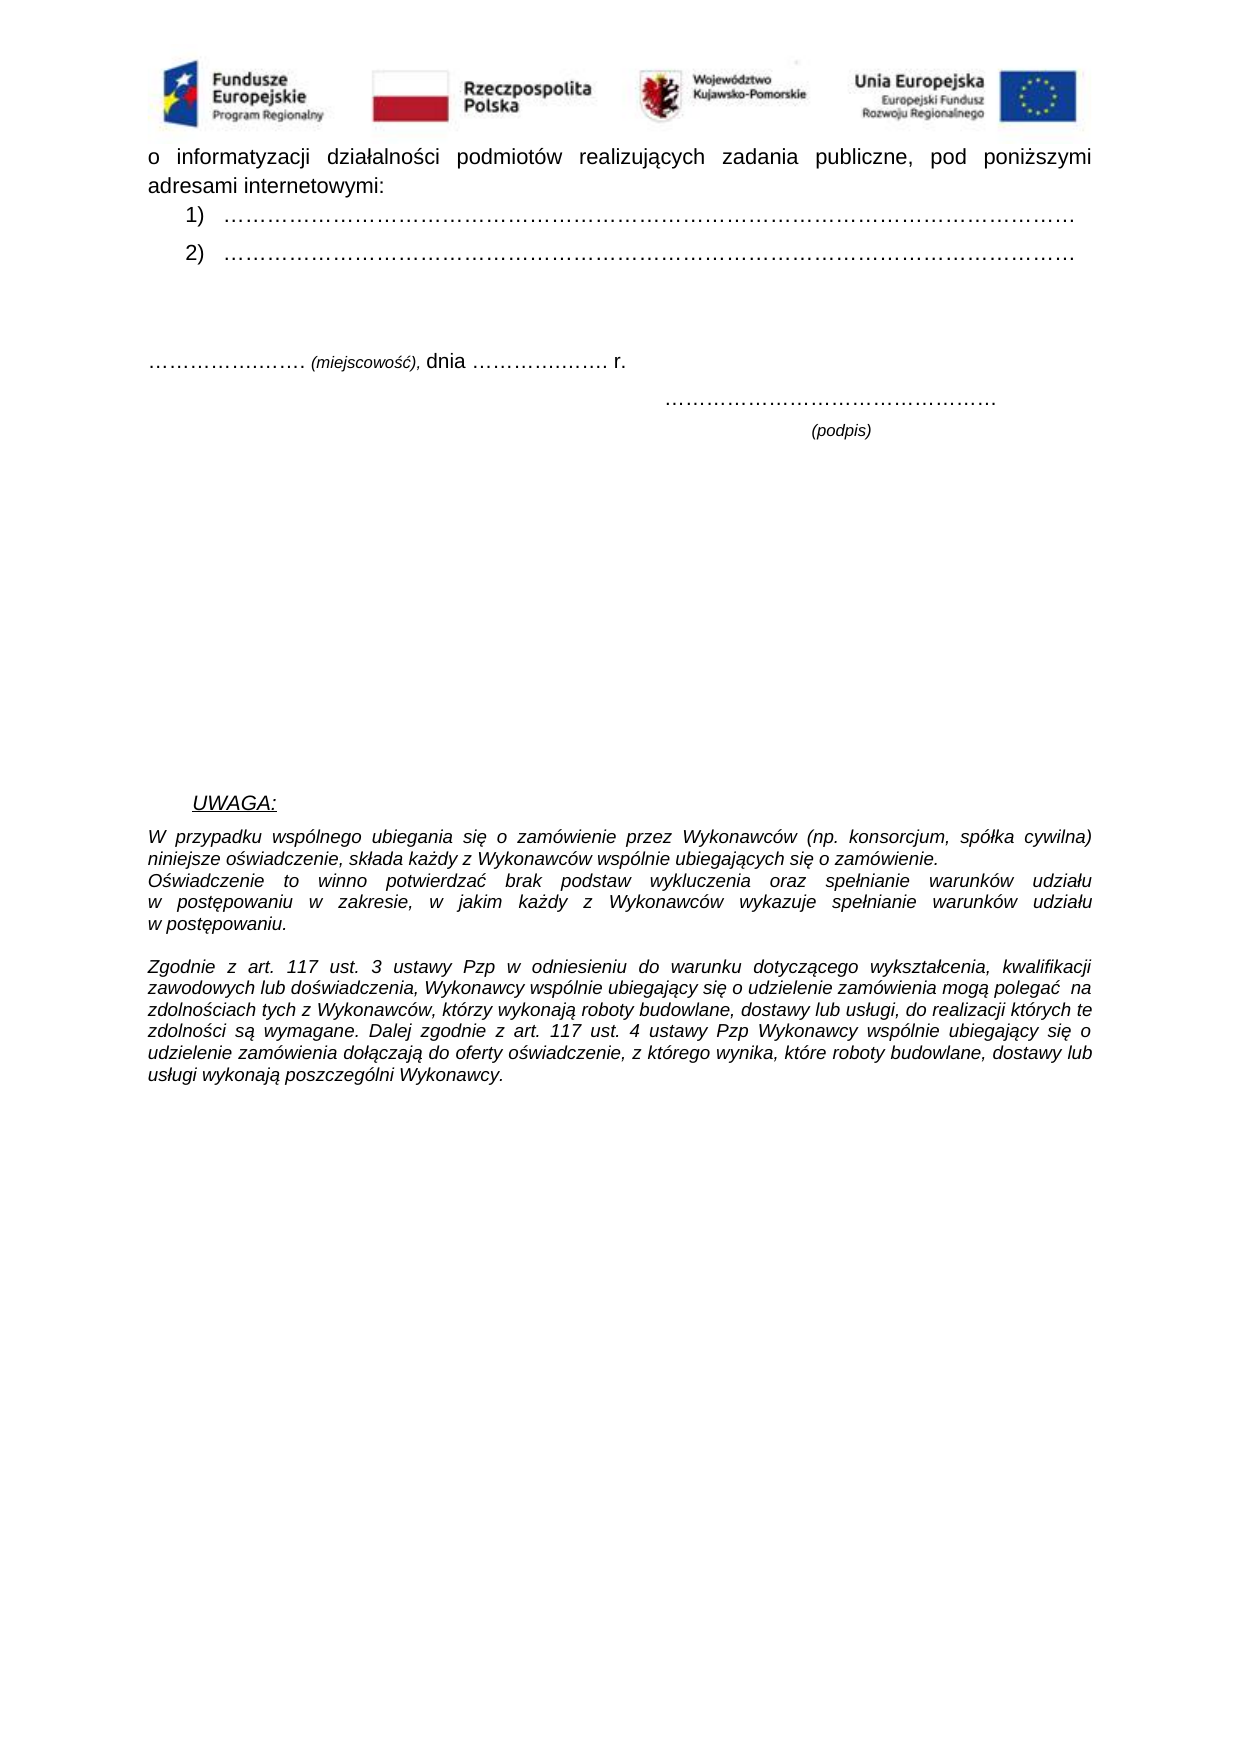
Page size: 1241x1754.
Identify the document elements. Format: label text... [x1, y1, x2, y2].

text …………….……. (miejscowość), dnia ………….……. r. [148, 349, 1093, 373]
list ……………………………………………………………………………………………………… [185, 240, 1093, 265]
text W przypadku wspólnego ubiegania się o zamówienie przez Wykonawców (np. konsorcjum, spółka cywilna) niniejsze oświadczenie, składa każdy z Wykonawców wspólnie ubiegających się o zamówienie. [148, 826, 1093, 869]
text ………………………………………… [148, 385, 1093, 409]
picture [147, 44, 1092, 144]
list ……………………………………………………………………………………………………… [185, 202, 1093, 227]
text UWAGA: [148, 790, 1093, 814]
text Zgodnie z art. 117 ust. 3 ustawy Pzp w odniesieniu do warunku dotyczącego wykształcenia, kwalifikacji zawodowych lub doświadczenia, Wykonawcy wspólnie ubiegający się o udzielenie zamówienia mogą polegać na zdolnościach tych z Wykonawców, którzy wykonają roboty budowlane, dostawy lub usługi, do realizacji których te zdolności są wymagane. Dalej zgodnie z art. 117 ust. 4 ustawy Pzp Wykonawcy wspólnie ubiegający się o udzielenie zamówienia dołączają do oferty oświadczenie, z którego wynika, które roboty budowlane, dostawy lub usługi wykonają poszczególni Wykonawcy. [148, 956, 1093, 1085]
text Oświadczenie to winno potwierdzać brak podstaw wykluczenia oraz spełnianie warunków udziału w postępowaniu w zakresie, w jakim każdy z Wykonawców wykazuje spełnianie warunków udziału w postępowaniu. [148, 869, 1093, 934]
text (podpis) [811, 421, 1093, 440]
